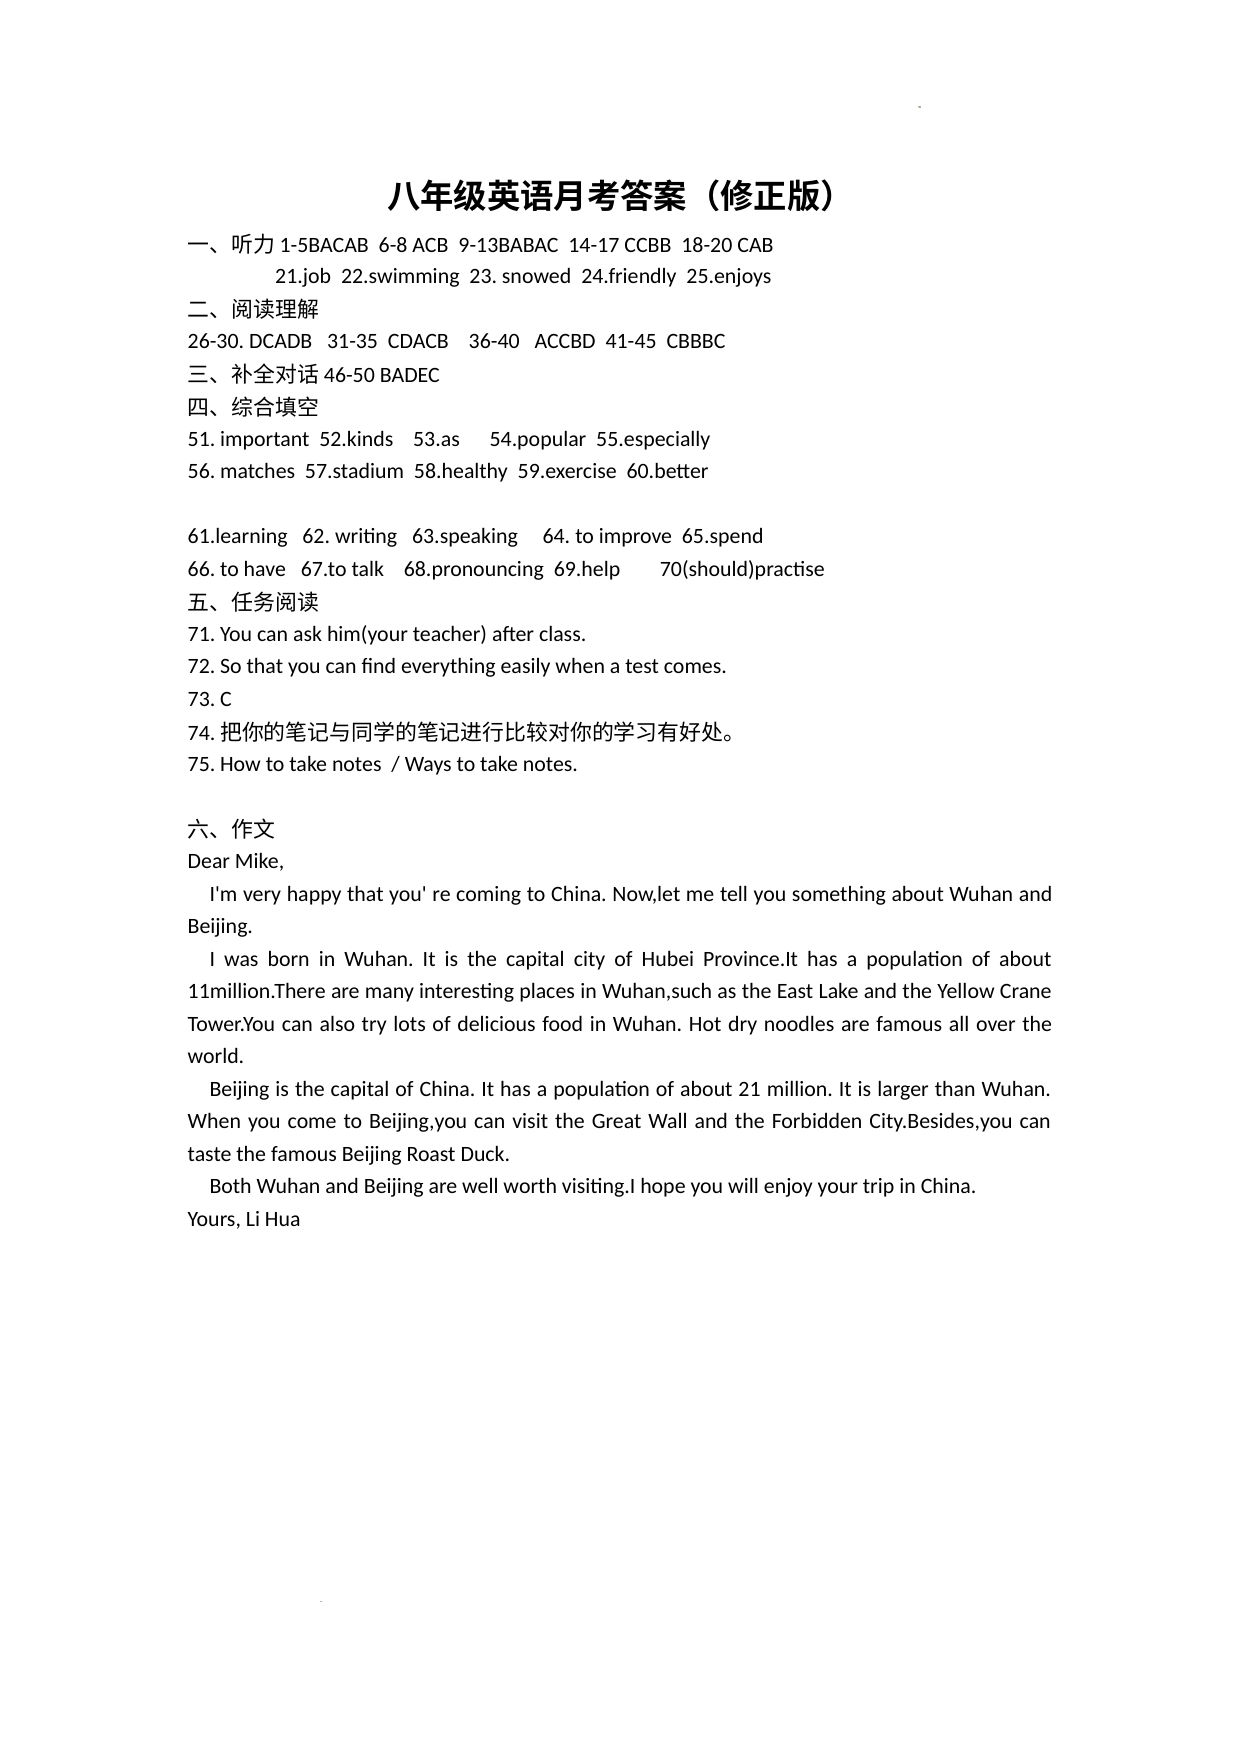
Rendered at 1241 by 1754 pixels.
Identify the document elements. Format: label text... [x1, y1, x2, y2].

text 26-30. DCADB 31-35 CDACB 36-40 ACCBD 41-45 CBBBC [187, 324, 1053, 357]
text 八年级英语月考答案（修正版） [187, 162, 1053, 227]
text Beijing is the capital of China. It has a population of about 21 million. It is larger than Wuhan. When you come to Beijing,you can visit the Great Wall and the Forbidden City.Besides,you can taste the famous Beijing Roast Duck. [187, 1072, 1053, 1169]
text I was born in Wuhan. It is the capital city of Hubei Province.It has a population of about 11million.There are many interesting places in Wuhan,such as the East Lake and the Yellow Crane Tower.You can also try lots of delicious food in Wuhan. Hot dry noodles are famous all over the world. [187, 942, 1053, 1072]
list How to take notes / Ways to take notes. [187, 747, 1053, 779]
text Dear Mike, [187, 844, 1053, 877]
list to have 67.to talk 68.pronouncing 69.help 70(should)practise [187, 552, 1053, 584]
list So that you can find everything easily when a test comes. [187, 649, 1053, 682]
list 听力1-5BACAB 6-8 ACB 9-13BABAC 14-17 CCBB 18-20 CAB [187, 227, 1053, 259]
text 六、作文 [187, 812, 1053, 844]
list 21.job 22.swimming 23. snowed 24.friendly 25.enjoys [187, 259, 1053, 292]
text 三、补全对话 46-50 BADEC [187, 357, 1053, 389]
list matches 57.stadium 58.healthy 59.exercise 60.better [187, 454, 1053, 487]
text 四、综合填空 [187, 389, 1053, 422]
list 61.learning 62. writing 63.speaking 64. to improve 65.spend [187, 519, 1053, 552]
text Both Wuhan and Beijing are well worth visiting.I hope you will enjoy your trip in China. [187, 1169, 1053, 1202]
list 把你的笔记与同学的笔记进行比较对你的学习有好处。 [187, 714, 1053, 747]
text I'm very happy that you' re coming to China. Now,let me tell you something about Wuhan and Beijing. [187, 877, 1053, 942]
list You can ask him(your teacher) after class. [187, 617, 1053, 649]
text Yours, Li Hua [187, 1202, 1053, 1234]
text 二、阅读理解 [187, 292, 1053, 324]
list 五、任务阅读 [187, 584, 1053, 617]
list important 52.kinds 53.as 54.popular 55.especially [187, 422, 1053, 454]
list C [187, 682, 1053, 714]
